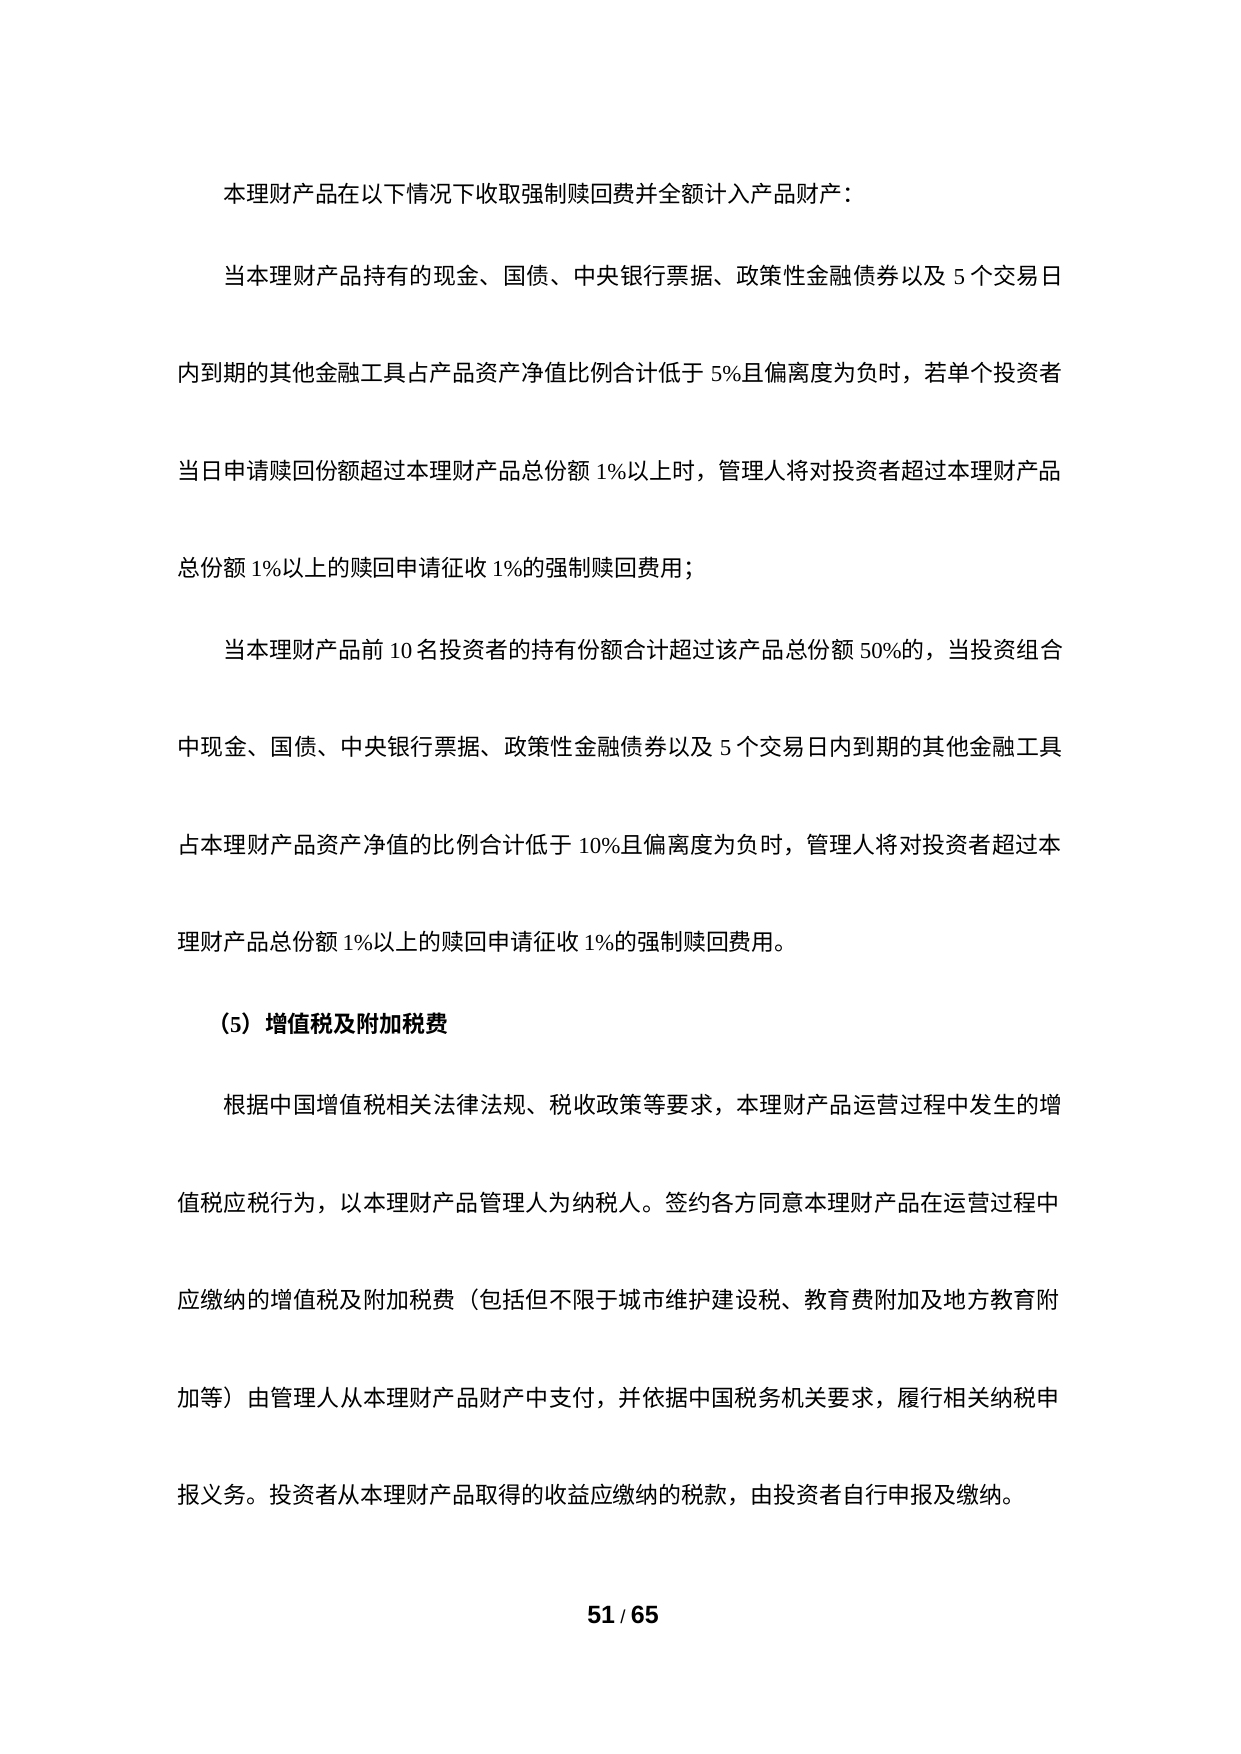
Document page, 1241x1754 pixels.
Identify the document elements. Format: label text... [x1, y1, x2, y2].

list 增值税及附加税费 [177, 990, 1063, 1055]
text 本理财产品在以下情况下收取强制赎回费并全额计入产品财产： [177, 160, 1063, 225]
text 当本理财产品前10名投资者的持有份额合计超过该产品总份额50%的，当投资组合中现金、国债、中央银行票据、政策性金融债券以及5个交易日内到期的其他金融工具占本理财产品资产净值的比例合计低于10%且偏离度为负时，管理人将对投资者超过本理财产品总份额1%以上的赎回申请征收1%的强制赎回费用。 [177, 616, 1063, 973]
text 当本理财产品持有的现金、国债、中央银行票据、政策性金融债券以及5个交易日内到期的其他金融工具占产品资产净值比例合计低于5%且偏离度为负时，若单个投资者当日申请赎回份额超过本理财产品总份额1%以上时，管理人将对投资者超过本理财产品总份额1%以上的赎回申请征收1%的强制赎回费用； [177, 242, 1063, 599]
text 根据中国增值税相关法律法规、税收政策等要求，本理财产品运营过程中发生的增值税应税行为，以本理财产品管理人为纳税人。签约各方同意本理财产品在运营过程中应缴纳的增值税及附加税费（包括但不限于城市维护建设税、教育费附加及地方教育附加等）由管理人从本理财产品财产中支付，并依据中国税务机关要求，履行相关纳税申报义务。投资者从本理财产品取得的收益应缴纳的税款，由投资者自行申报及缴纳。 [177, 1071, 1063, 1526]
